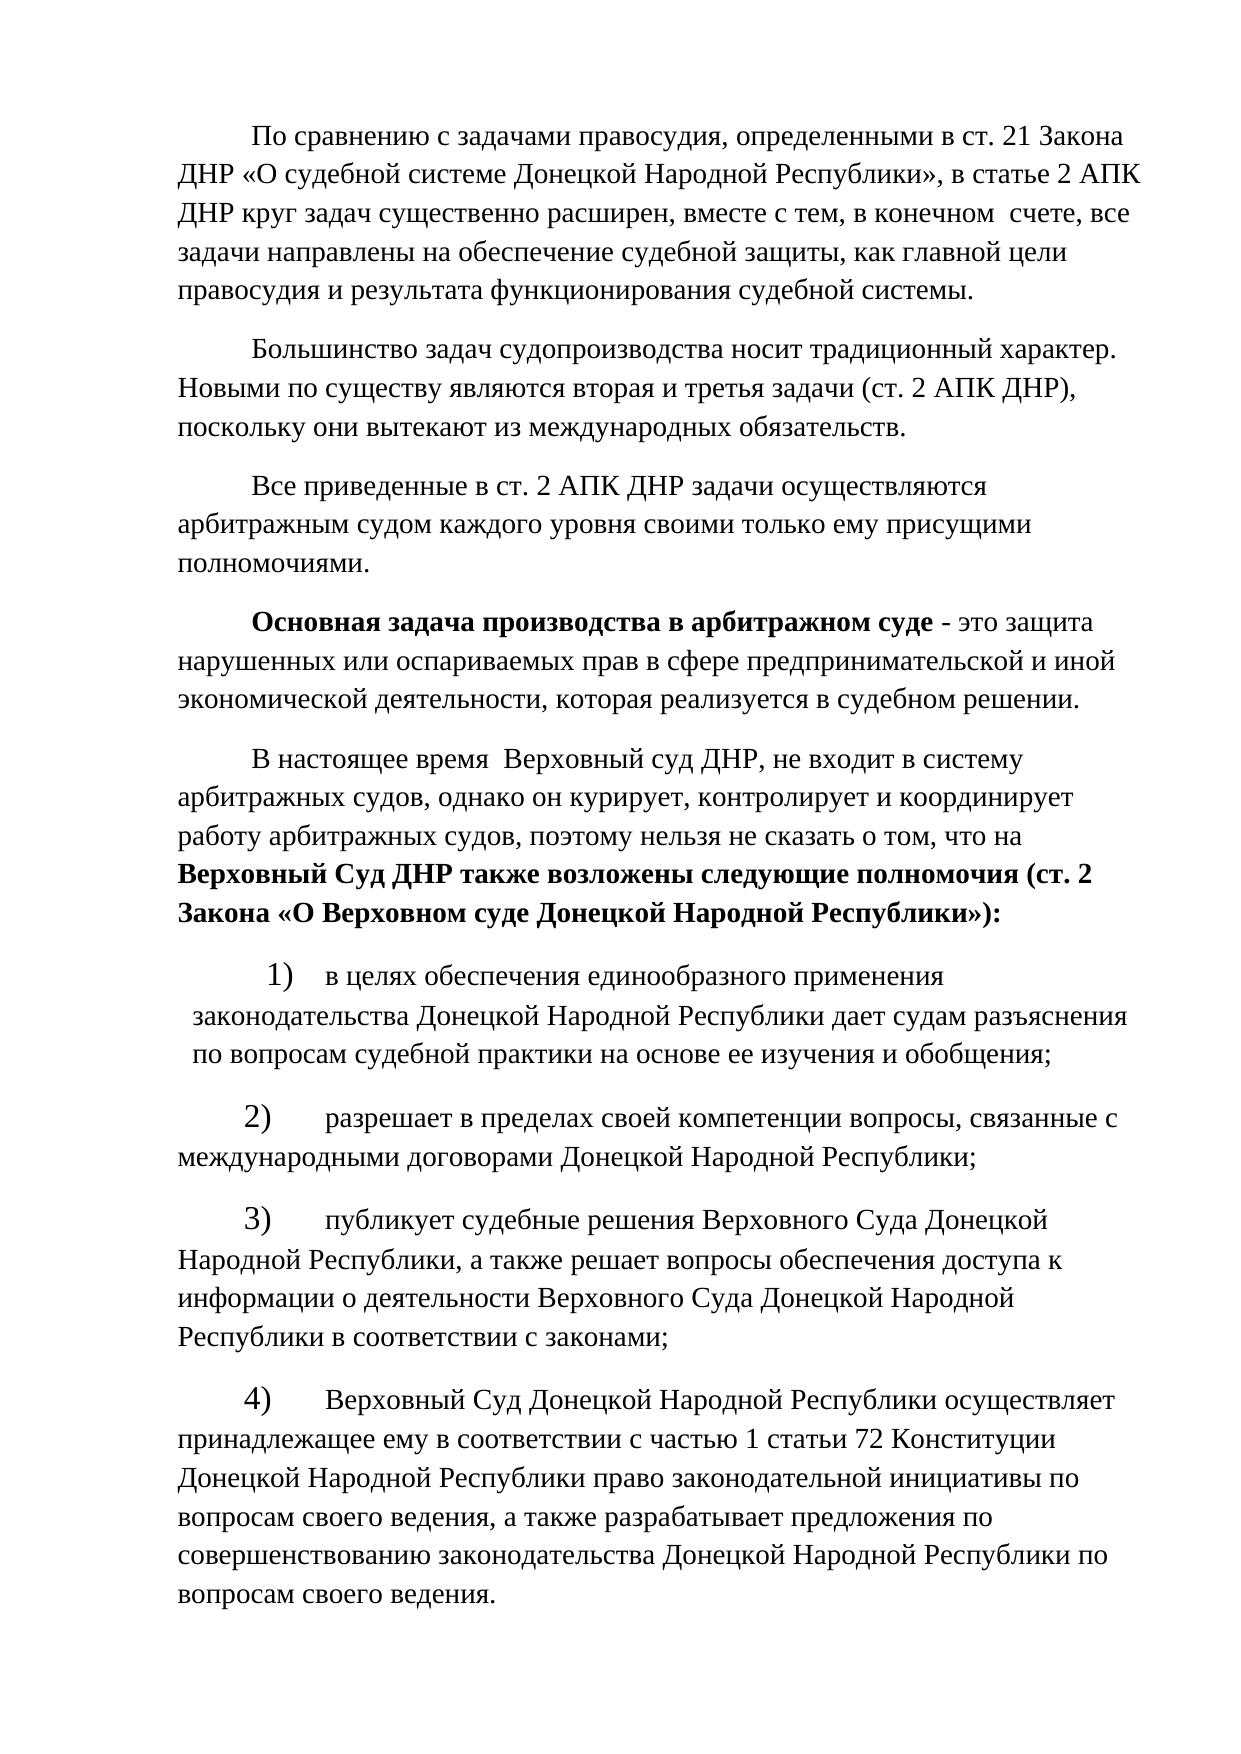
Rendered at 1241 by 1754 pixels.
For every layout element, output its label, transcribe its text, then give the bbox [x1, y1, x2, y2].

list Верховный Суд Донецкой Народной Республики осуществляет принадлежащее ему в соответствии с частью 1 статьи 72 Конституции Донецкой Народной Республики право законодательной инициативы по вопросам своего ведения, а также разрабатывает предложения по совершенствованию законодательства Донецкой Народной Республики по вопросам своего ведения. [177, 1378, 1152, 1609]
text По сравнению с задачами правосудия, определенными в ст. 21 Закона ДНР «О судебной системе Донецкой Народной Республики», в статье 2 АПК ДНР круг задач существенно расширен, вместе с тем, в конечном счете, все задачи направлены на обеспечение судебной защиты, как главной цели правосудия и результата функционирования судебной системы. [177, 118, 1152, 306]
text Большинство задач судопроизводства носит традиционный характер. Новыми по существу являются вторая и третья задачи (ст. 2 АПК ДНР), поскольку они вытекают из международных обязательств. [177, 332, 1152, 442]
list в целях обеспечения единообразного применения законодательства Донецкой Народной Республики дает судам разъяснения по вопросам судебной практики на основе ее изучения и обобщения; [192, 954, 1152, 1070]
list публикует судебные решения Верховного Суда Донецкой Народной Республики, а также решает вопросы обеспечения доступа к информации о деятельности Верховного Суда Донецкой Народной Республики в соответствии с законами; [177, 1198, 1152, 1352]
text В настоящее время Верховный суд ДНР, не входит в систему арбитражных судов, однако он курирует, контролирует и координирует работу арбитражных судов, поэтому нельзя не сказать о том, что на Верховный Суд ДНР также возложены следующие полномочия (ст. 2 Закона «О Верховном суде Донецкой Народной Республики»): [177, 741, 1152, 929]
text Все приведенные в ст. 2 АПК ДНР задачи осуществляются арбитражным судом каждого уровня своими только ему присущими полномочиями. [177, 468, 1152, 579]
list разрешает в пределах своей компетенции вопросы, связанные с международными договорами Донецкой Народной Республики; [177, 1096, 1152, 1173]
text Основная задача производства в арбитражном суде - это защита нарушенных или оспариваемых прав в сфере предпринимательской и иной экономической деятельности, которая реализуется в судебном решении. [177, 604, 1152, 715]
